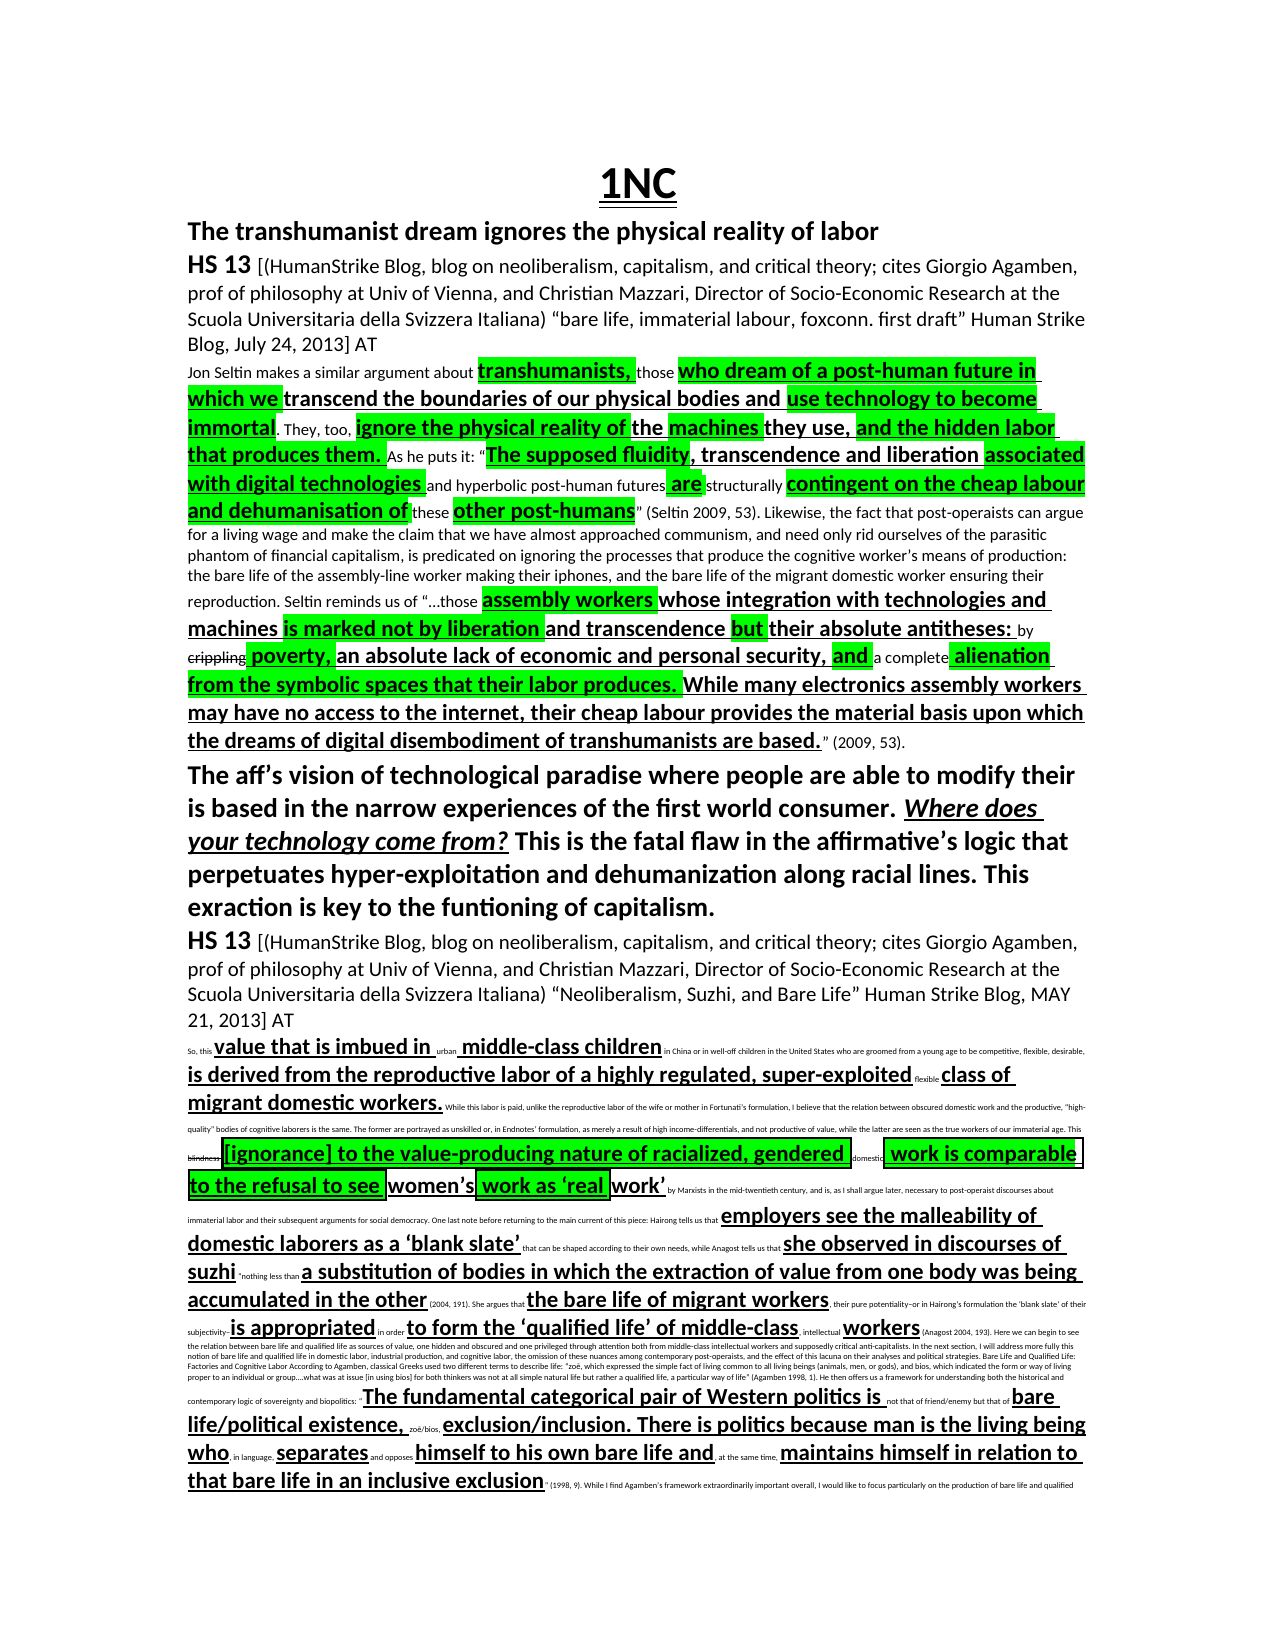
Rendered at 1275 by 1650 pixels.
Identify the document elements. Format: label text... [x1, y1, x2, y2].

subtitle The transhumanist dream ignores the physical reality of labor [187, 214, 1087, 247]
text HS 13 [(HumanStrike Blog, blog on neoliberalism, capitalism, and critical theory; cites Giorgio Agamben, prof of philosophy at Univ of Vienna, and Christian Mazzari, Director of Socio-Economic Research at the Scuola Universitaria della Svizzera Italiana) “Neoliberalism, Suzhi, and Bare Life” Human Strike Blog, MAY 21, 2013] AT [187, 923, 1087, 1032]
subtitle 1NC [187, 154, 1087, 210]
text Jon Seltin makes a similar argument about transhumanists, those who dream of a post-human future in which we transcend the boundaries of our physical bodies and use technology to become immortal. They, too, ignore the physical reality of the machines they use, and the hidden labor that produces them. As he puts it: “The supposed fluidity, transcendence and liberation associated with digital technologies and hyperbolic post-human futures are structurally contingent on the cheap labour and dehumanisation of these other post-humans” (Seltin 2009, 53). Likewise, the fact that post-operaists can argue for a living wage and make the claim that we have almost approached communism, and need only rid ourselves of the parasitic phantom of financial capitalism, is predicated on ignoring the processes that produce the cognitive worker’s means of production: the bare life of the assembly-line worker making their iphones, and the bare life of the migrant domestic worker ensuring their reproduction. Seltin reminds us of “…those assembly workers whose integration with technologies and machines is marked not by liberation and transcendence but their absolute antitheses: by crippling poverty, an absolute lack of economic and personal security, and a complete alienation from the symbolic spaces that their labor produces. While many electronics assembly workers may have no access to the internet, their cheap labour provides the material basis upon which the dreams of digital disembodiment of transhumanists are based.” (2009, 53). [187, 357, 1087, 694]
text HS 13 [(HumanStrike Blog, blog on neoliberalism, capitalism, and critical theory; cites Giorgio Agamben, prof of philosophy at Univ of Vienna, and Christian Mazzari, Director of Socio-Economic Research at the Scuola Universitaria della Svizzera Italiana) “bare life, immaterial labour, foxconn. first draft” Human Strike Blog, July 24, 2013] AT [187, 247, 1087, 357]
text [187, 1032, 1087, 1494]
subtitle The aff’s vision of technological paradise where people are able to modify their is based in the narrow experiences of the first world consumer. Where does your technology come from? This is the fatal flaw in the affirmative’s logic that perpetuates hyper-exploitation and dehumanization along racial lines. This exraction is key to the funtioning of capitalism. [187, 758, 1087, 923]
